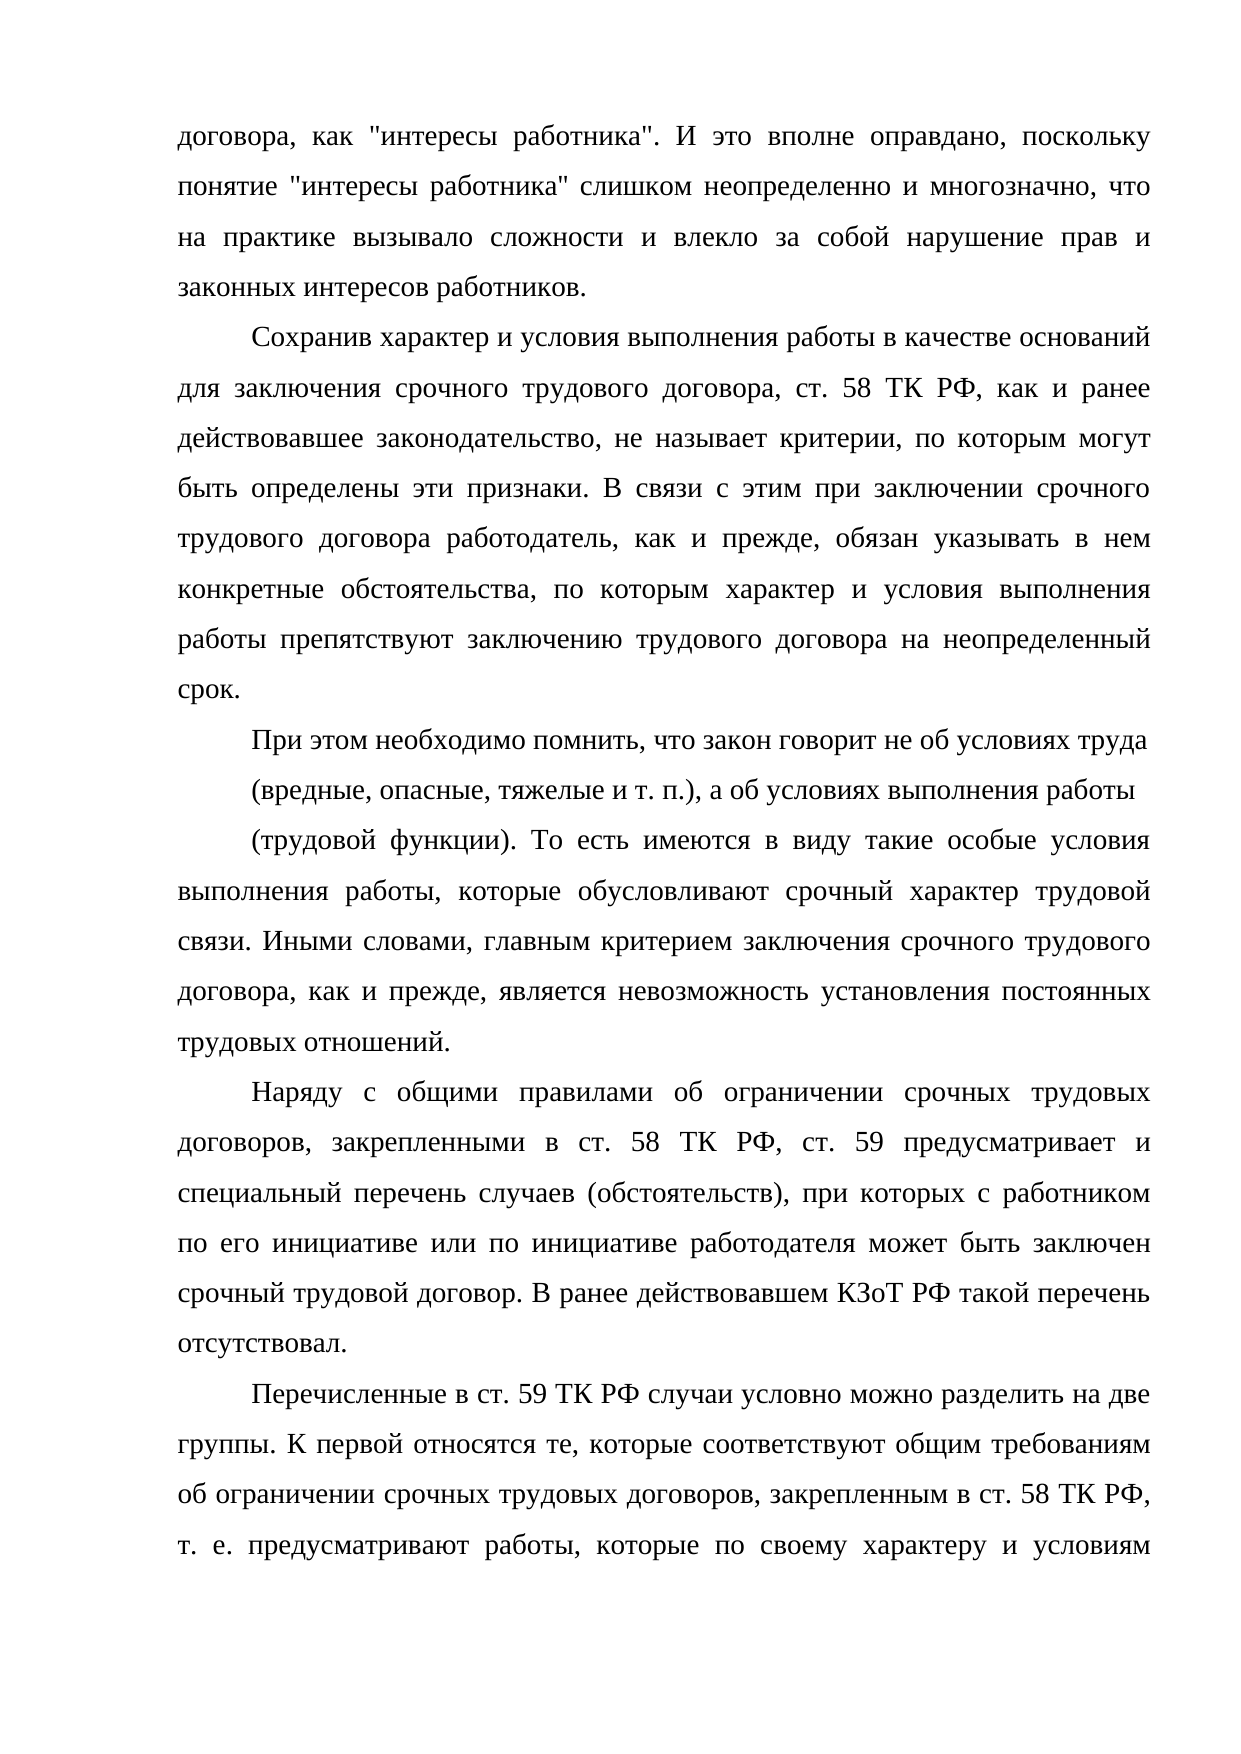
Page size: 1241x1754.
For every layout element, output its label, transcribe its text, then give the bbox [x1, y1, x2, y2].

text (вредные, опасные, тяжелые и т. п.), а об условиях выполнения работы [177, 772, 1152, 806]
text Наряду с общими правилами об ограничении срочных трудовых договоров, закрепленными в ст. 58 ТК РФ, ст. 59 предусматривает и специальный перечень случаев (обстоятельств), при которых с работником по его инициативе или по инициативе работодателя может быть заключен срочный трудовой договор. В ранее действовавшем КЗоТ РФ такой перечень отсутствовал. [177, 1074, 1152, 1359]
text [177, 1376, 1152, 1560]
text При этом необходимо помнить, что закон говорит не об условиях труда [177, 722, 1152, 755]
text Сохранив характер и условия выполнения работы в качестве оснований для заключения срочного трудового договора, ст. 58 ТК РФ, как и ранее действовавшее законодательство, не называет критерии, по которым могут быть определены эти признаки. В связи с этим при заключении срочного трудового договора работодатель, как и прежде, обязан указывать в нем конкретные обстоятельства, по которым характер и условия выполнения работы препятствуют заключению трудового договора на неопределенный срок. [177, 319, 1152, 705]
text (трудовой функции). То есть имеются в виду такие особые условия выполнения работы, которые обусловливают срочный характер трудовой связи. Иными словами, главным критерием заключения срочного трудового договора, как и прежде, является невозможность установления постоянных трудовых отношений. [177, 822, 1152, 1057]
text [177, 118, 1152, 303]
